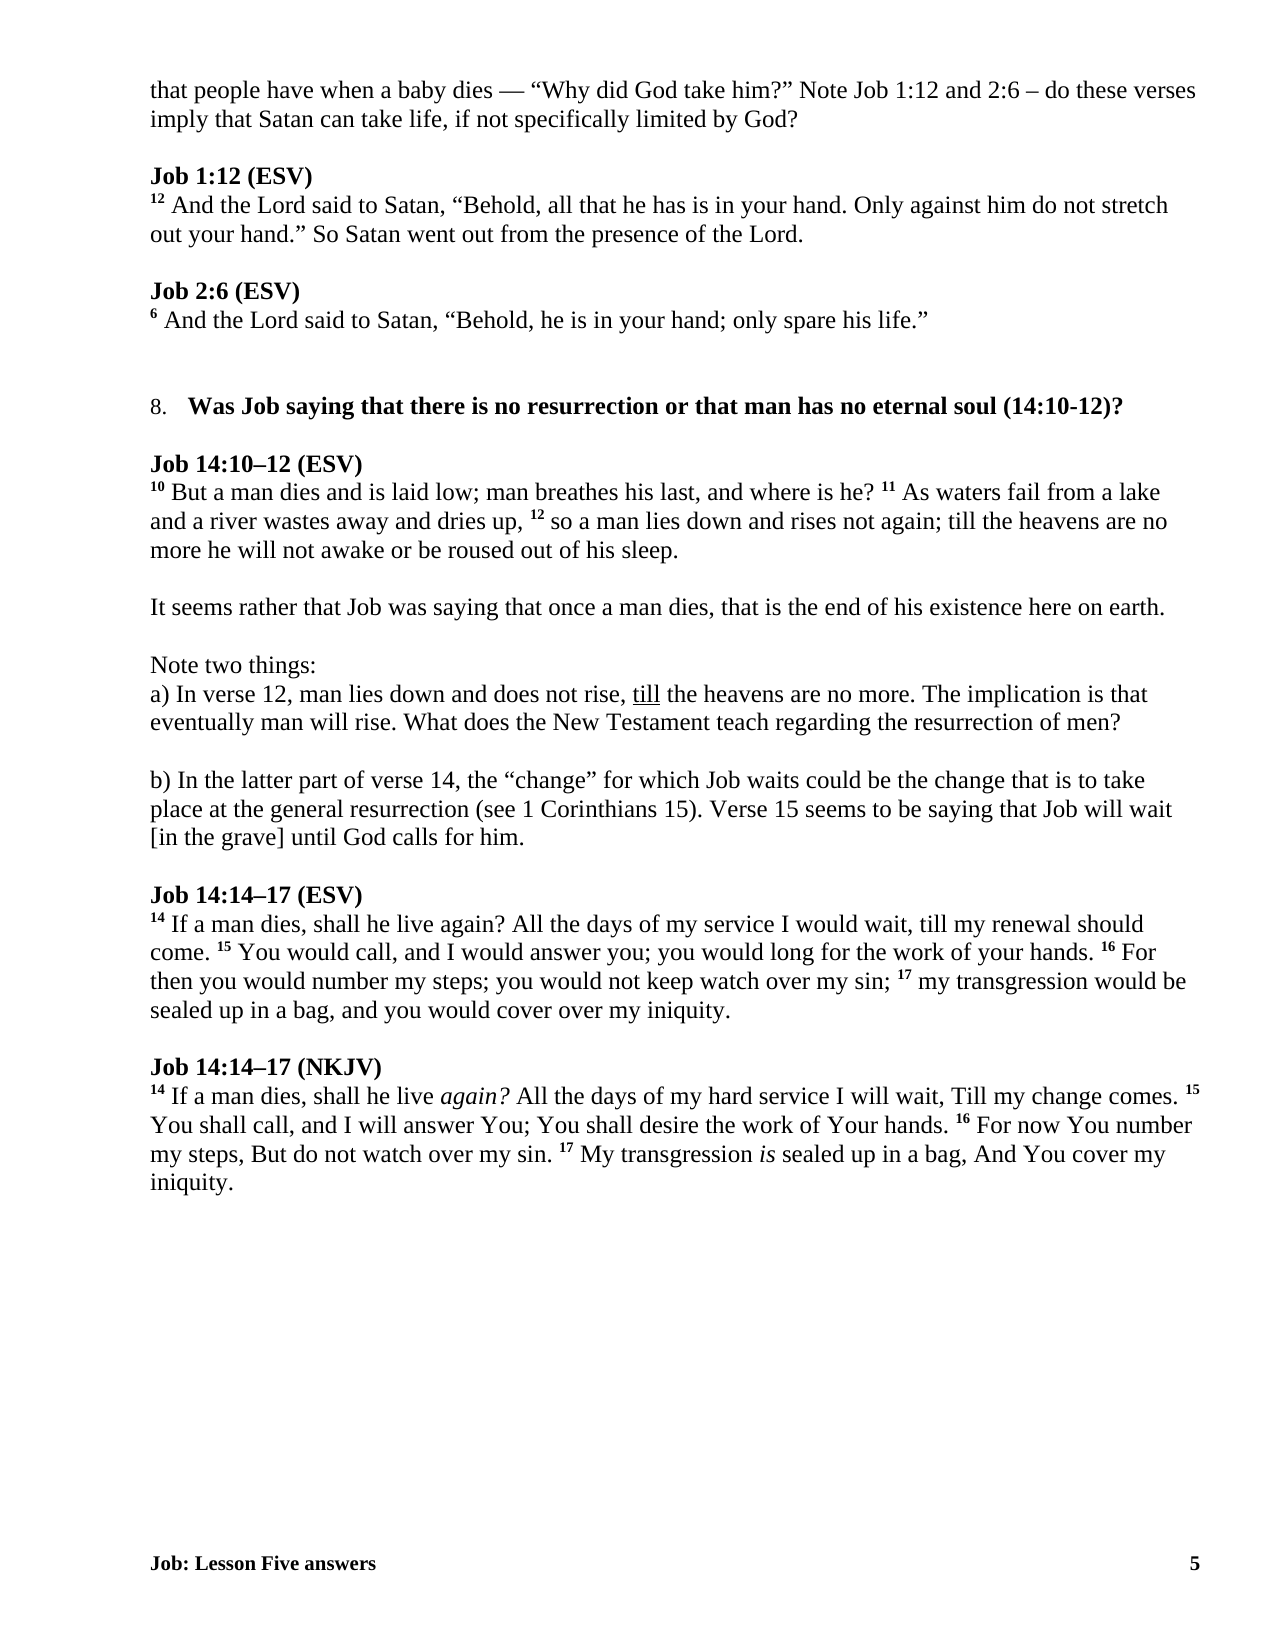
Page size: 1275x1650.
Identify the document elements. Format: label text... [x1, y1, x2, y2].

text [150, 75, 1201, 132]
text Note two things: [150, 650, 1201, 679]
text Job 14:14–17 (ESV) [150, 880, 1201, 909]
text It seems rather that Job was saying that once a man dies, that is the end of his existence here on earth. [150, 592, 1201, 621]
text 14 If a man dies, shall he live again? All the days of my service I would wait, till my renewal should come. 15 You would call, and I would answer you; you would long for the work of your hands. 16 For then you would number my steps; you would not keep watch over my sin; 17 my transgression would be sealed up in a bag, and you would cover over my iniquity. [150, 909, 1201, 1024]
text Job 14:10–12 (ESV) [150, 449, 1201, 477]
text Job 2:6 (ESV) [150, 276, 1201, 305]
text 12 And the Lord said to Satan, “Behold, all that he has is in your hand. Only against him do not stretch out your hand.” So Satan went out from the presence of the Lord. [150, 190, 1201, 247]
text 14 If a man dies, shall he live again? All the days of my hard service I will wait, Till my change comes. 15 You shall call, and I will answer You; You shall desire the work of Your hands. 16 For now You number my steps, But do not watch over my sin. 17 My transgression is sealed up in a bag, And You cover my iniquity. [150, 1081, 1201, 1196]
text b) In the latter part of verse 14, the “change” for which Job waits could be the change that is to take place at the general resurrection (see 1 Corinthians 15). Verse 15 seems to be saying that Job will wait [in the grave] until God calls for him. [150, 765, 1201, 851]
text 6 And the Lord said to Satan, “Behold, he is in your hand; only spare his life.” [150, 305, 1201, 334]
text Job 1:12 (ESV) [150, 161, 1201, 190]
text Job 14:14–17 (NKJV) [150, 1052, 1201, 1081]
text 10 But a man dies and is laid low; man breathes his last, and where is he? 11 As waters fail from a lake and a river wastes away and dries up, 12 so a man lies down and rises not again; till the heavens are no more he will not awake or be roused out of his sleep. [150, 477, 1201, 564]
text a) In verse 12, man lies down and does not rise, till the heavens are no more. The implication is that eventually man will rise. What does the New Testament teach regarding the resurrection of men? [150, 679, 1201, 736]
list Was Job saying that there is no resurrection or that man has no eternal soul (14:10-12)? [150, 391, 1201, 420]
